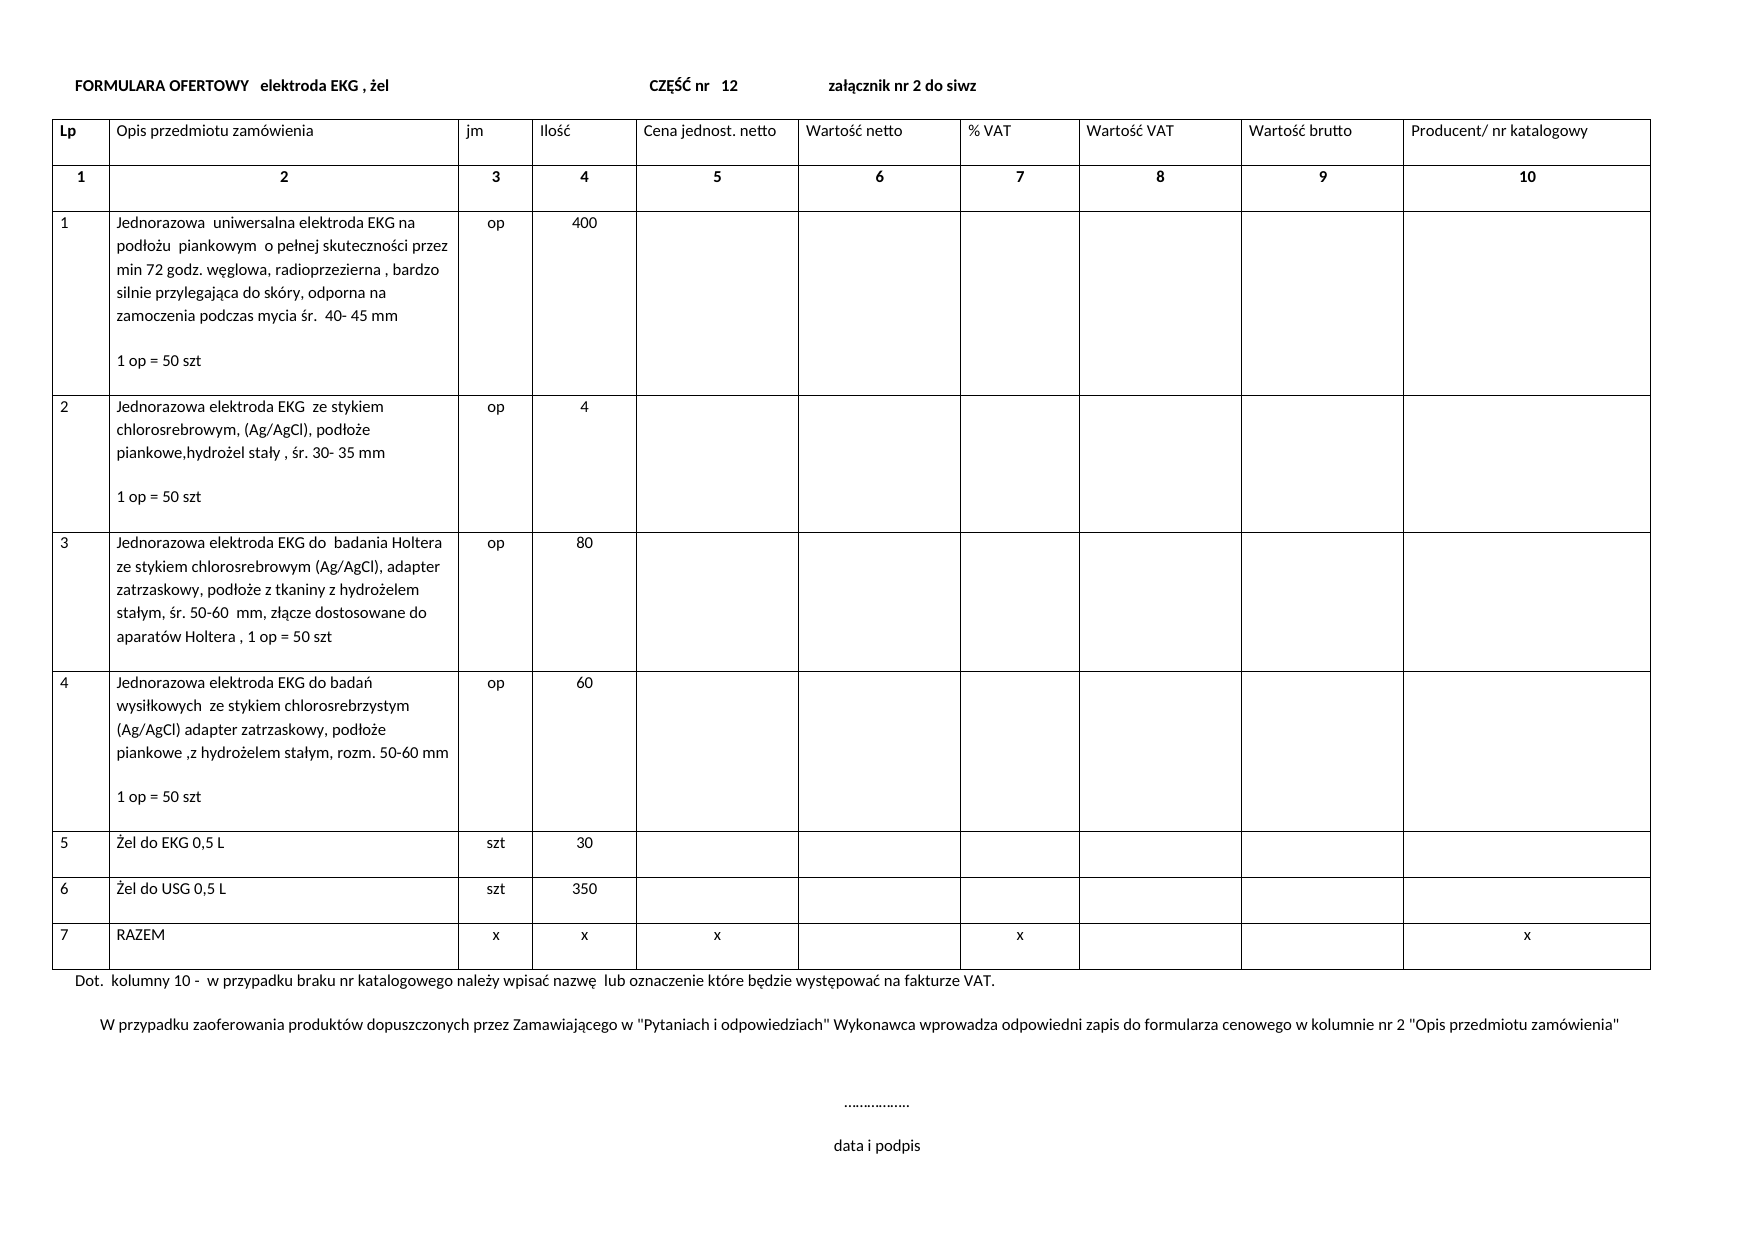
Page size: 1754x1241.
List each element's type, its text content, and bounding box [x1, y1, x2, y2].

table_cell [1080, 878, 1241, 923]
table_cell 7 [961, 166, 1079, 211]
table_cell [1242, 878, 1403, 923]
table_cell [1404, 533, 1650, 671]
table_header Ilość [533, 120, 636, 165]
table_cell x [637, 924, 798, 969]
table_header Wartość VAT [1080, 120, 1241, 165]
table_cell [1080, 832, 1241, 877]
table_cell [1404, 396, 1650, 532]
table_cell [1404, 832, 1650, 877]
table_cell [961, 832, 1079, 877]
table_cell 5 [53, 832, 109, 877]
table_cell [1080, 672, 1241, 831]
table_cell 1 [53, 166, 109, 211]
table_cell 6 [799, 166, 960, 211]
text …………….. [75, 1092, 1679, 1112]
table_cell Żel do USG 0,5 L [110, 878, 458, 923]
table_cell 80 [533, 533, 636, 671]
table_cell [961, 533, 1079, 671]
table_cell 400 [533, 212, 636, 395]
table_header jm [459, 120, 532, 165]
table_cell [637, 212, 798, 395]
table_cell [799, 672, 960, 831]
table_cell 8 [1080, 166, 1241, 211]
table_cell [961, 396, 1079, 532]
table_cell [799, 878, 960, 923]
table_cell [1404, 672, 1650, 831]
table_cell [799, 924, 960, 969]
table_cell [1242, 924, 1403, 969]
table_cell op [459, 672, 532, 831]
table_cell [637, 533, 798, 671]
table_cell Jednorazowa elektroda EKG do badań wysiłkowych ze stykiem chlorosrebrzystym (Ag/AgCl) adapter zatrzaskowy, podłoże piankowe ,z hydrożelem stałym, rozm. 50-60 mm 1 op = 50 szt [110, 672, 458, 831]
table_cell 60 [533, 672, 636, 831]
table_cell szt [459, 878, 532, 923]
table_cell [961, 672, 1079, 831]
table_cell x [1404, 924, 1650, 969]
table_cell 4 [533, 396, 636, 532]
table_cell [637, 672, 798, 831]
table_cell 2 [53, 396, 109, 532]
table_cell [1080, 533, 1241, 671]
table_cell 3 [53, 533, 109, 671]
table_header Lp [53, 120, 109, 165]
table_cell 350 [533, 878, 636, 923]
text data i podpis [75, 1136, 1679, 1156]
table_header Cena jednost. netto [637, 120, 798, 165]
table_cell op [459, 212, 532, 395]
table_cell [1080, 212, 1241, 395]
text W przypadku zaoferowania produktów dopuszczonych przez Zamawiającego w "Pytaniach i odpowiedziach" Wykonawca wprowadza odpowiedni zapis do formularza cenowego w kolumnie nr 2 "Opis przedmiotu zamówienia" [75, 1014, 1679, 1035]
table_cell [1242, 832, 1403, 877]
table_cell [799, 533, 960, 671]
table_cell 7 [53, 924, 109, 969]
table_cell 9 [1242, 166, 1403, 211]
table_cell 4 [53, 672, 109, 831]
table_cell 10 [1404, 166, 1650, 211]
table_cell [1242, 212, 1403, 395]
table_cell Jednorazowa elektroda EKG ze stykiem chlorosrebrowym, (Ag/AgCl), podłoże piankowe,hydrożel stały , śr. 30- 35 mm 1 op = 50 szt [110, 396, 458, 532]
table_cell [1080, 924, 1241, 969]
table_header Wartość netto [799, 120, 960, 165]
table_cell Jednorazowa elektroda EKG do badania Holtera ze stykiem chlorosrebrowym (Ag/AgCl), adapter zatrzaskowy, podłoże z tkaniny z hydrożelem stałym, śr. 50-60 mm, złącze dostosowane do aparatów Holtera , 1 op = 50 szt [110, 533, 458, 671]
table_cell [961, 878, 1079, 923]
table_cell op [459, 396, 532, 532]
table_cell RAZEM [110, 924, 458, 969]
table_cell op [459, 533, 532, 671]
table_cell [1242, 672, 1403, 831]
table_cell [1242, 533, 1403, 671]
table_cell [637, 396, 798, 532]
table_cell [799, 832, 960, 877]
table_cell [799, 212, 960, 395]
text Dot. kolumny 10 - w przypadku braku nr katalogowego należy wpisać nazwę lub oznaczenie które będzie występować na fakturze VAT. [75, 970, 1679, 991]
table_cell 30 [533, 832, 636, 877]
table_header Opis przedmiotu zamówienia [110, 120, 458, 165]
table_cell 4 [533, 166, 636, 211]
table_cell [799, 396, 960, 532]
table_header Producent/ nr katalogowy [1404, 120, 1650, 165]
table_cell x [533, 924, 636, 969]
table_cell Żel do EKG 0,5 L [110, 832, 458, 877]
table_cell [1242, 396, 1403, 532]
table_cell 5 [637, 166, 798, 211]
table_cell 6 [53, 878, 109, 923]
table_cell szt [459, 832, 532, 877]
table_header Wartość brutto [1242, 120, 1403, 165]
table_cell x [459, 924, 532, 969]
text FORMULARA OFERTOWY elektroda EKG , żel CZĘŚĆ nr 12 załącznik nr 2 do siwz [75, 75, 1679, 95]
table_cell [961, 212, 1079, 395]
table_cell 2 [110, 166, 458, 211]
table_header % VAT [961, 120, 1079, 165]
table_cell [1404, 878, 1650, 923]
table_cell [1404, 212, 1650, 395]
table_cell 3 [459, 166, 532, 211]
table_cell [637, 878, 798, 923]
table_cell [637, 832, 798, 877]
table_cell Jednorazowa uniwersalna elektroda EKG na podłożu piankowym o pełnej skuteczności przez min 72 godz. węglowa, radioprzezierna , bardzo silnie przylegająca do skóry, odporna na zamoczenia podczas mycia śr. 40- 45 mm 1 op = 50 szt [110, 212, 458, 395]
table_cell 1 [53, 212, 109, 395]
table_cell x [961, 924, 1079, 969]
table_cell [1080, 396, 1241, 532]
